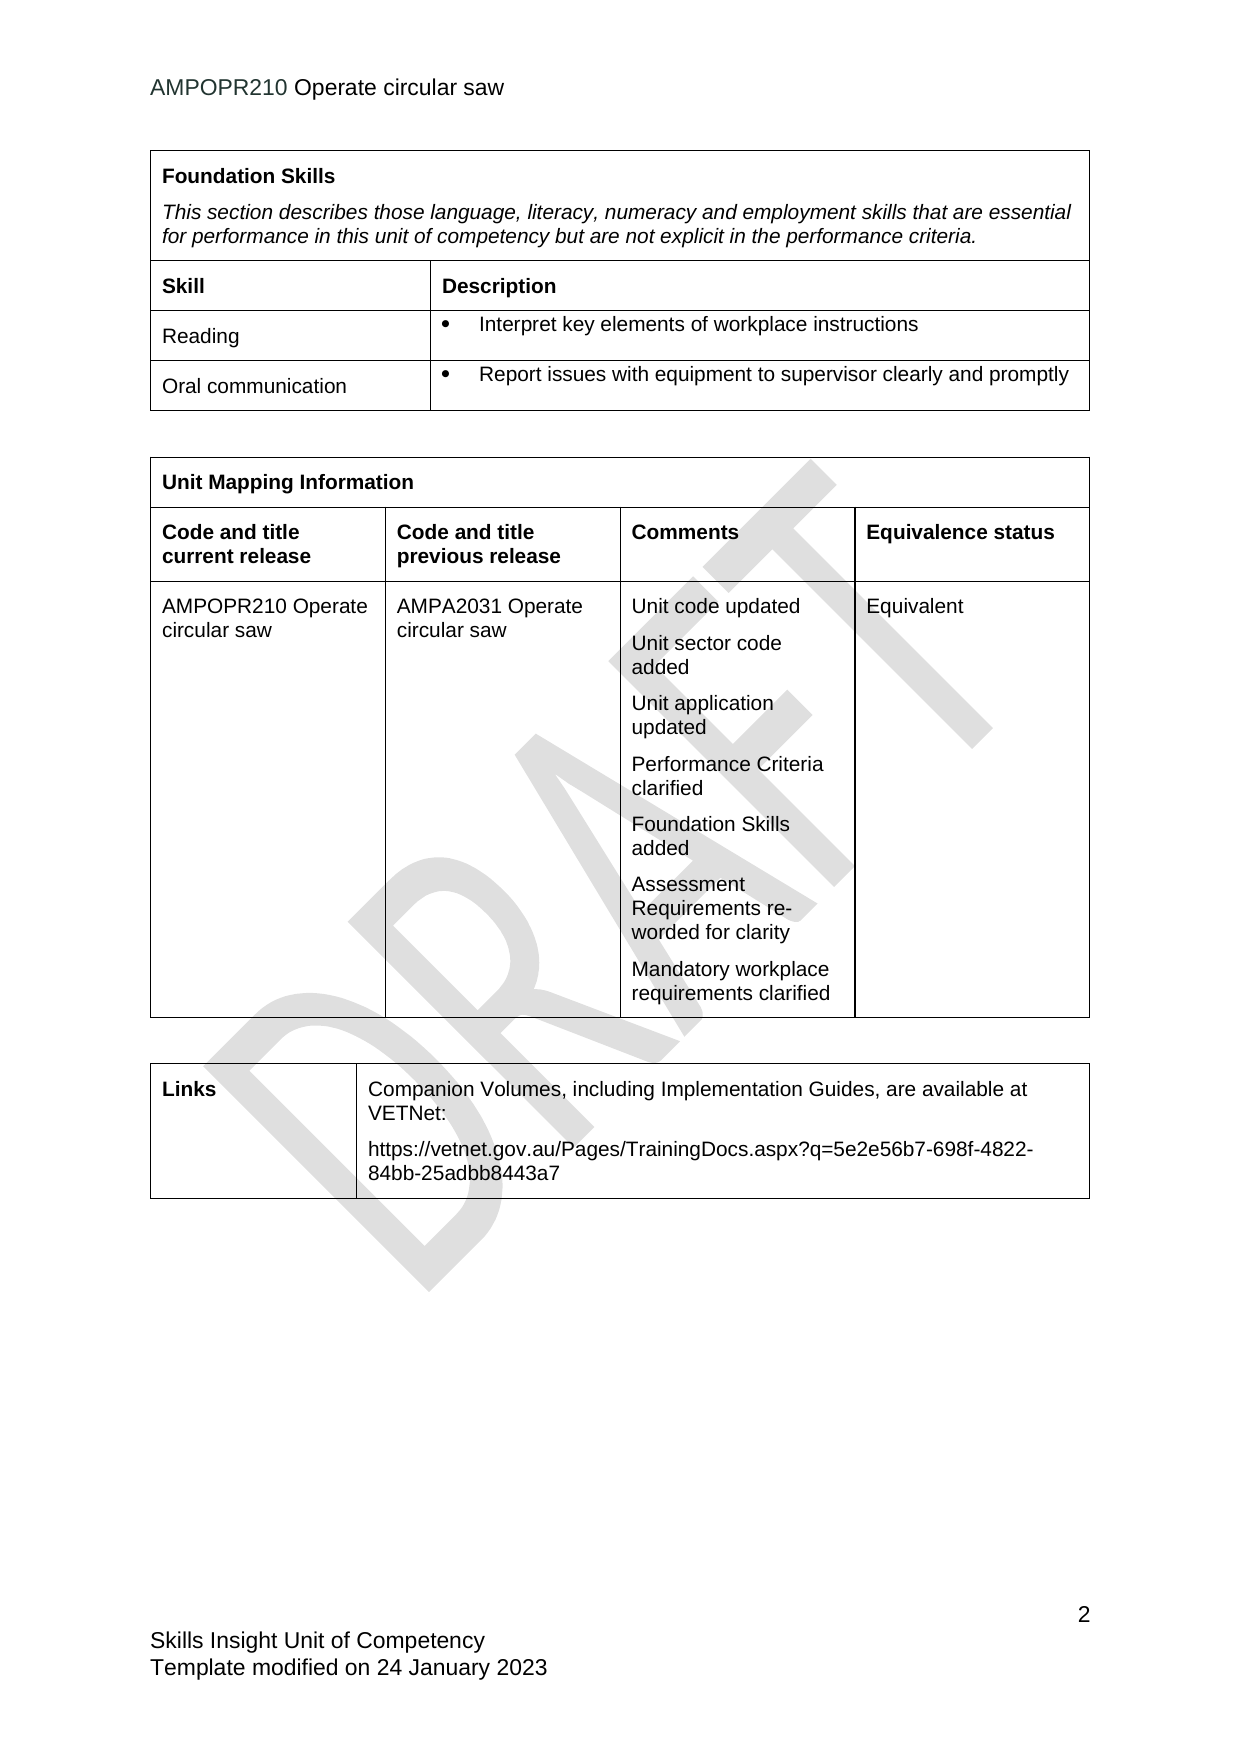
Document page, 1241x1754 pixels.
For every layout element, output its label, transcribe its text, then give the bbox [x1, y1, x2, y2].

table_header Companion Volumes, including Implementation Guides, are available at VETNet: https://vetnet.gov.au/Pages/TrainingDocs.aspx?q=5e2e56b7-698f-4822-84bb-25adbb8443a7 [357, 1064, 1089, 1197]
table_cell Report issues with equipment to supervisor clearly and promptly [431, 361, 1089, 410]
table_cell Skill [151, 261, 430, 310]
table_header Foundation Skills This section describes those language, literacy, numeracy and employment skills that are essential for performance in this unit of competency but are not explicit in the performance criteria. [151, 151, 1089, 260]
table_cell Oral communication [151, 361, 430, 410]
table_cell Unit code updated Unit sector code added Unit application updated Performance Criteria clarified Foundation Skills added Assessment Requirements re-worded for clarity Mandatory workplace requirements clarified [621, 582, 854, 1017]
table_cell AMPOPR210 Operate circular saw [151, 582, 385, 1017]
table_cell Equivalence status [856, 508, 1089, 581]
table_cell Description [431, 261, 1089, 310]
table_cell Code and title current release [151, 508, 385, 581]
table_cell Reading [151, 311, 430, 360]
table_cell Comments [621, 508, 854, 581]
table_cell AMPA2031 Operate circular saw [386, 582, 620, 1017]
table_cell Interpret key elements of workplace instructions [431, 311, 1089, 360]
table_header Links [151, 1064, 356, 1197]
table_header Unit Mapping Information [151, 458, 1089, 507]
table_cell Equivalent [856, 582, 1089, 1017]
table_cell Code and title previous release [386, 508, 620, 581]
